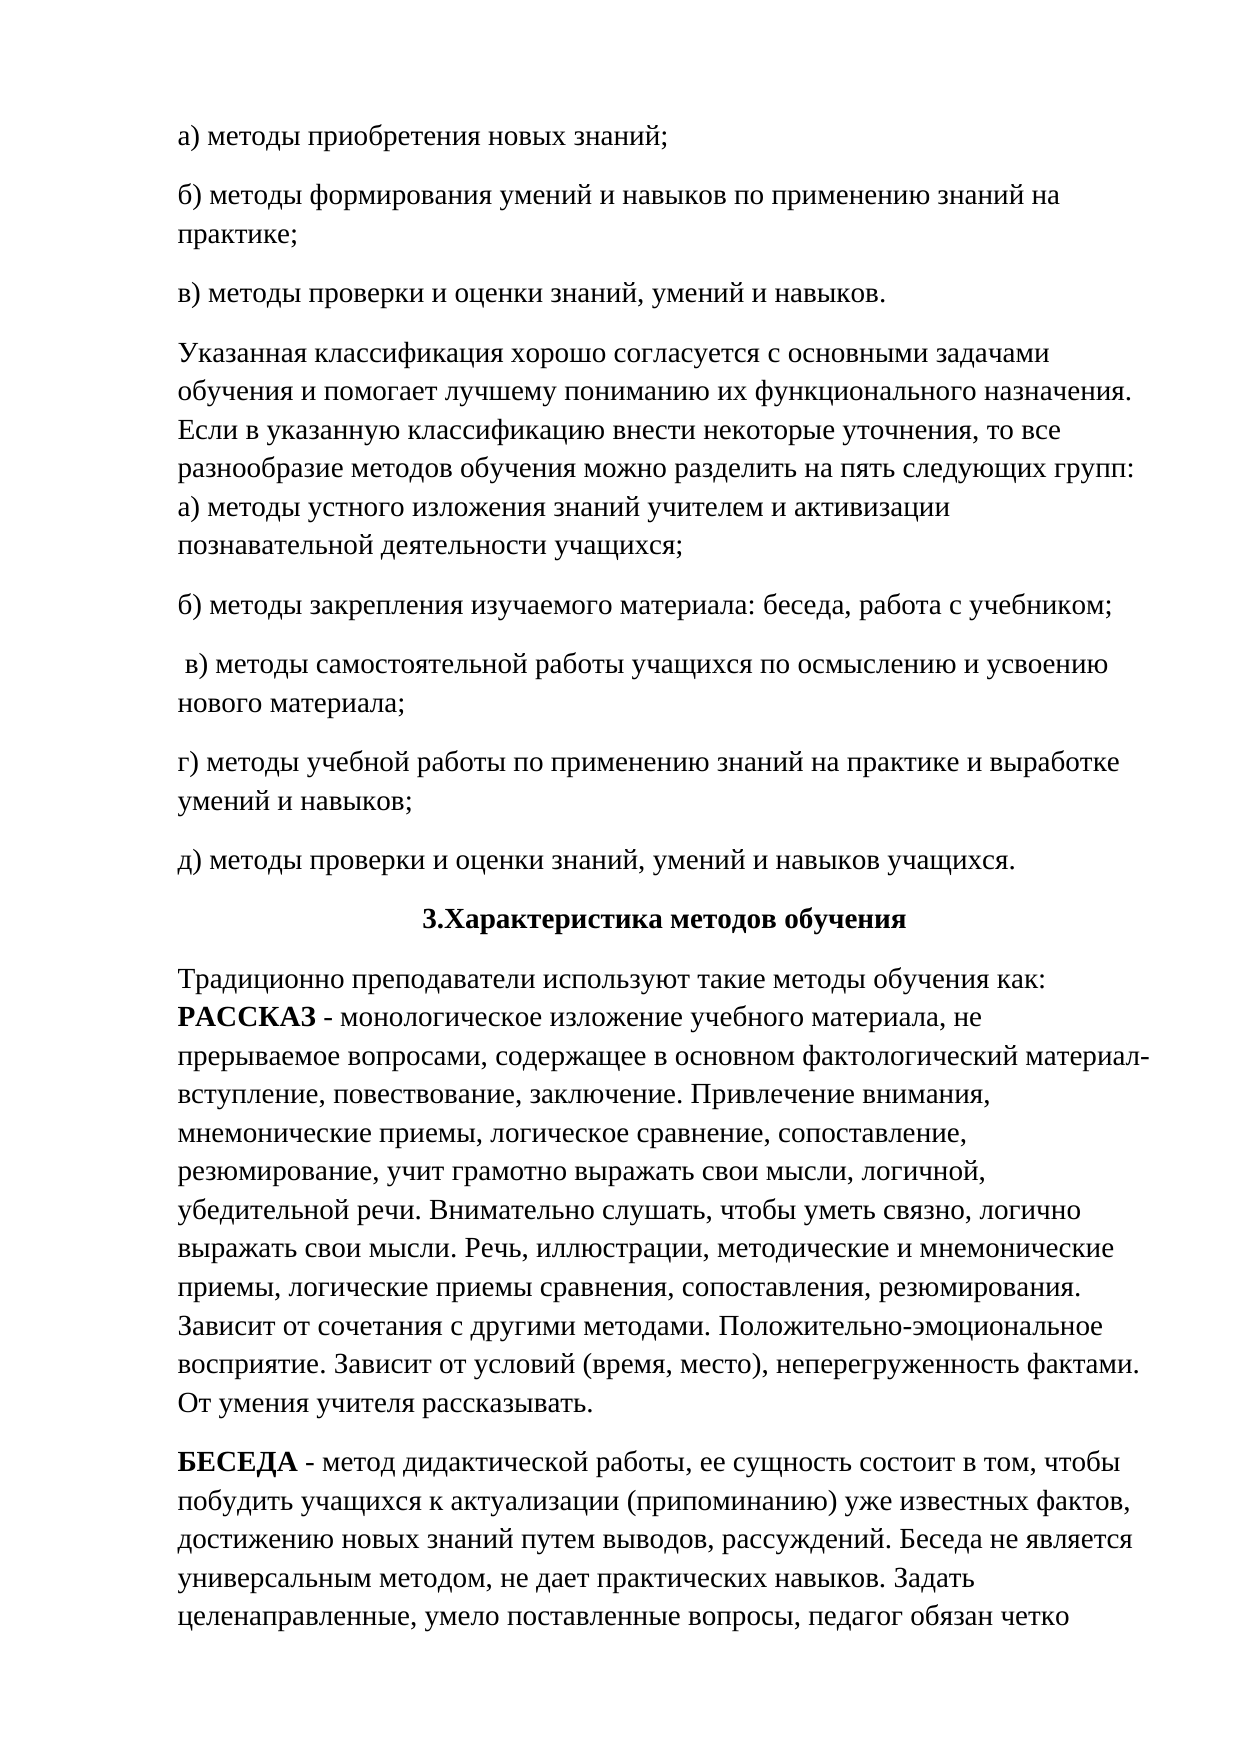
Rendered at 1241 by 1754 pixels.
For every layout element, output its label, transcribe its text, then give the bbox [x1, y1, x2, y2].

text в) методы проверки и оценки знаний, умений и навыков. [177, 275, 1152, 309]
text г) методы учебной работы по применению знаний на практике и выработке умений и навыков; [177, 744, 1152, 816]
text Традиционно преподаватели используют такие методы обучения как: РАССКАЗ - монологическое изложение учебного материала, не прерываемое вопросами, содержащее в основном фактологический материал- вступление, повествование, заключение. Привлечение внимания, мнемонические приемы, логическое сравнение, сопоставление, резюмирование, учит грамотно выражать свои мысли, логичной, убедительной речи. Внимательно слушать, чтобы уметь связно, логично выражать свои мысли. Речь, иллюстрации, методические и мнемонические приемы, логические приемы сравнения, сопоставления, резюмирования. Зависит от сочетания с другими методами. Положительно-эмоциональное восприятие. Зависит от условий (время, место), неперегруженность фактами. От умения учителя рассказывать. [177, 961, 1152, 1418]
text Указанная классификация хорошо согласуется с основными задачами обучения и помогает лучшему пониманию их функционального назначения. Если в указанную классификацию внести некоторые уточнения, то все разнообразие методов обучения можно разделить на пять следующих групп: а) методы устного изложения знаний учителем и активизации познавательной деятельности учащихся; [177, 335, 1152, 561]
text б) методы закрепления изучаемого материала: беседа, работа с учебником; [177, 587, 1152, 620]
text д) методы проверки и оценки знаний, умений и навыков учащихся. [177, 842, 1152, 876]
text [177, 1444, 1152, 1632]
text в) методы самостоятельной работы учащихся по осмыслению и усвоению нового материала; [177, 646, 1152, 718]
text б) методы формирования умений и навыков по применению знаний на практике; [177, 177, 1152, 249]
text а) методы приобретения новых знаний; [177, 118, 1152, 152]
text 3.Характеристика методов обучения [177, 901, 1152, 935]
